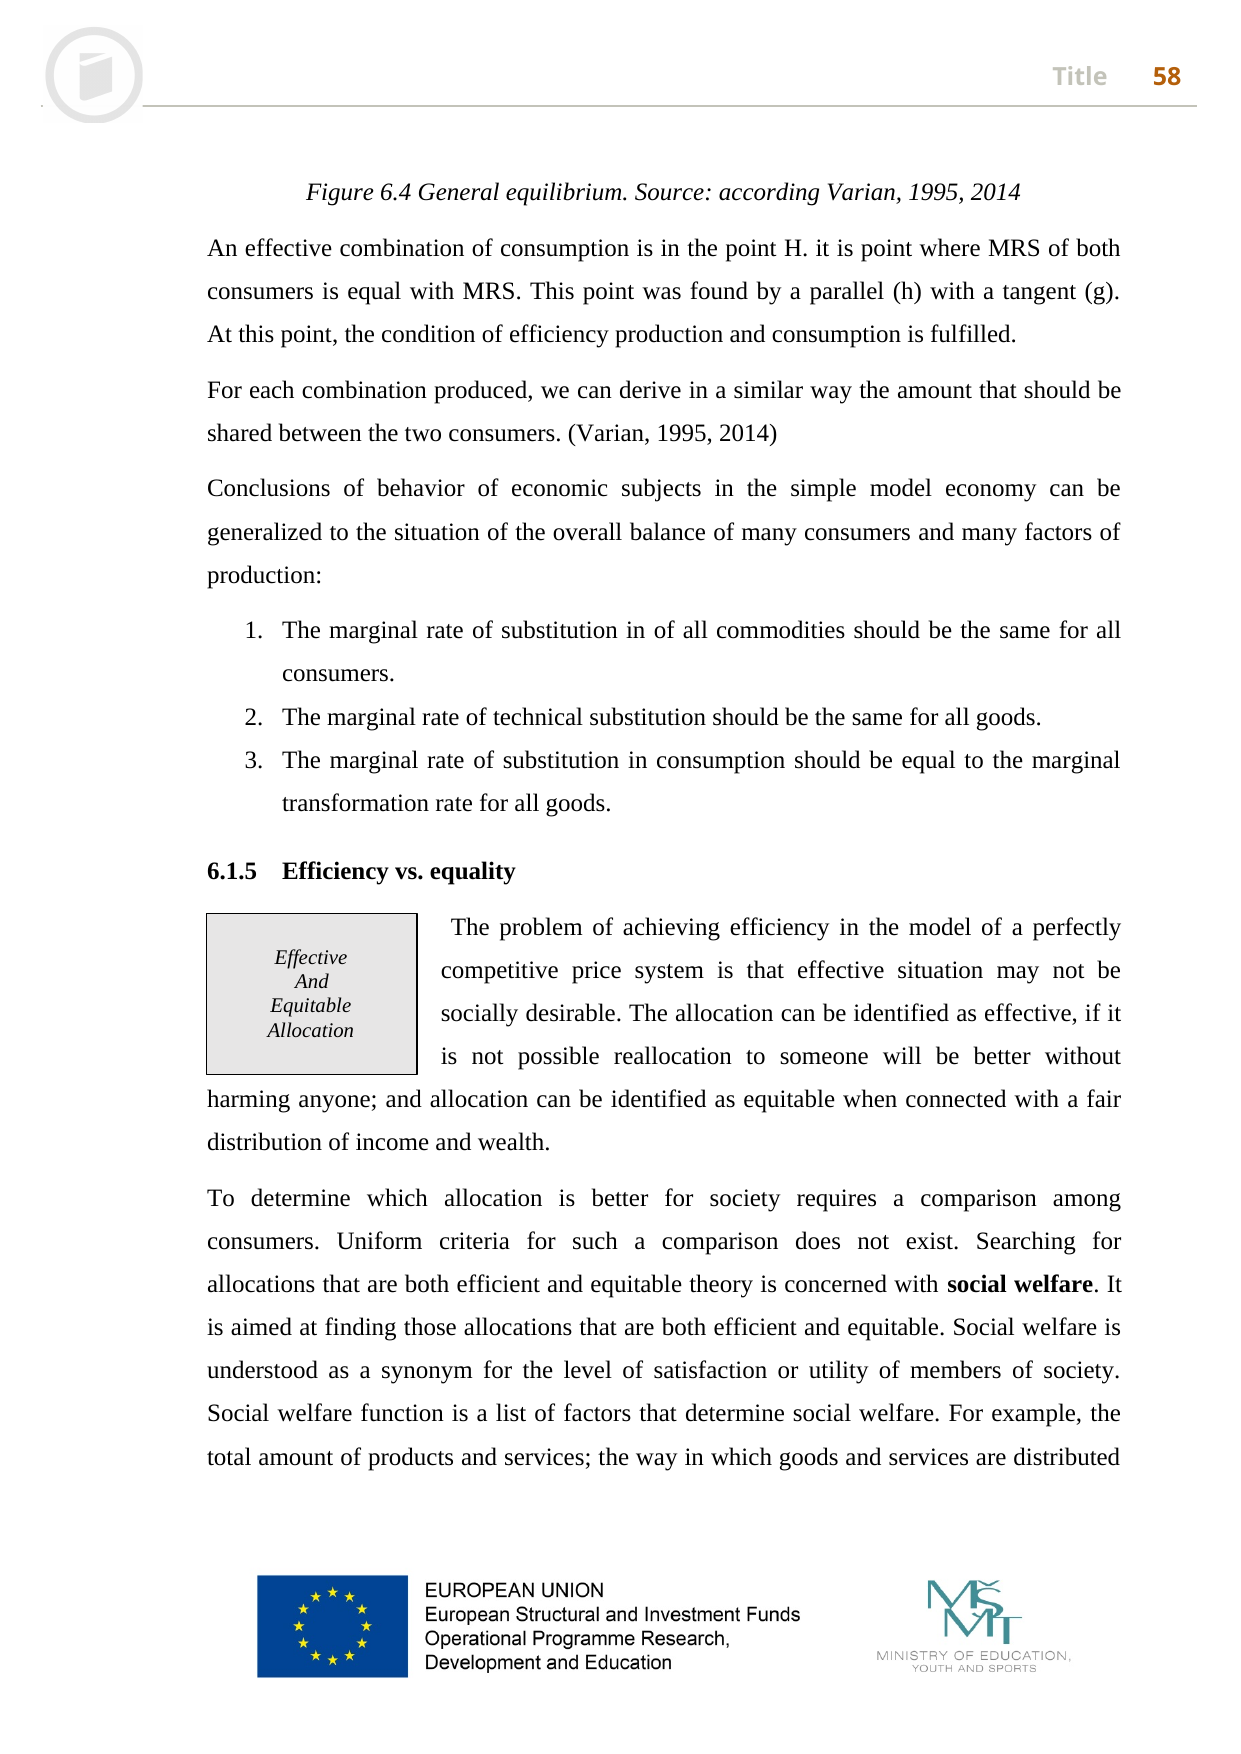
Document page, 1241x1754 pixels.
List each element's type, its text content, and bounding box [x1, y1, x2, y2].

picture [206, 1524, 1121, 1728]
text Figure 6.4 General equilibrium. Source: according Varian, 1995, 2014 [207, 177, 1122, 206]
text For each combination produced, we can derive in a similar way the amount that should be shared between the two consumers. (Varian, 1995, 2014) [207, 375, 1122, 447]
text The problem of achieving efficiency in the model of a perfectly competitive price system is that effective situation may not be socially desirable. The allocation can be identified as effective, if it is not possible reallocation to someone will be better without harming anyone; and allocation can be identified as equitable when connected with a fair distribution of income and wealth. [207, 912, 1122, 1156]
list The marginal rate of substitution in of all commodities should be the same for all consumers. [244, 615, 1122, 687]
list The marginal rate of technical substitution should be the same for all goods. [244, 702, 1122, 730]
text Conclusions of behavior of economic subjects in the simple model economy can be generalized to the situation of the overall balance of many consumers and many factors of production: [207, 473, 1122, 588]
text An effective combination of consumption is in the point H. it is point where MRS of both consumers is equal with MRS. This point was found by a parallel (h) with a tangent (g). At this point, the condition of efficiency production and consumption is fulfilled. [207, 233, 1122, 348]
subtitle Efficiency vs. equality [207, 856, 1122, 885]
list The marginal rate of substitution in consumption should be equal to the marginal transformation rate for all goods. [244, 745, 1122, 817]
